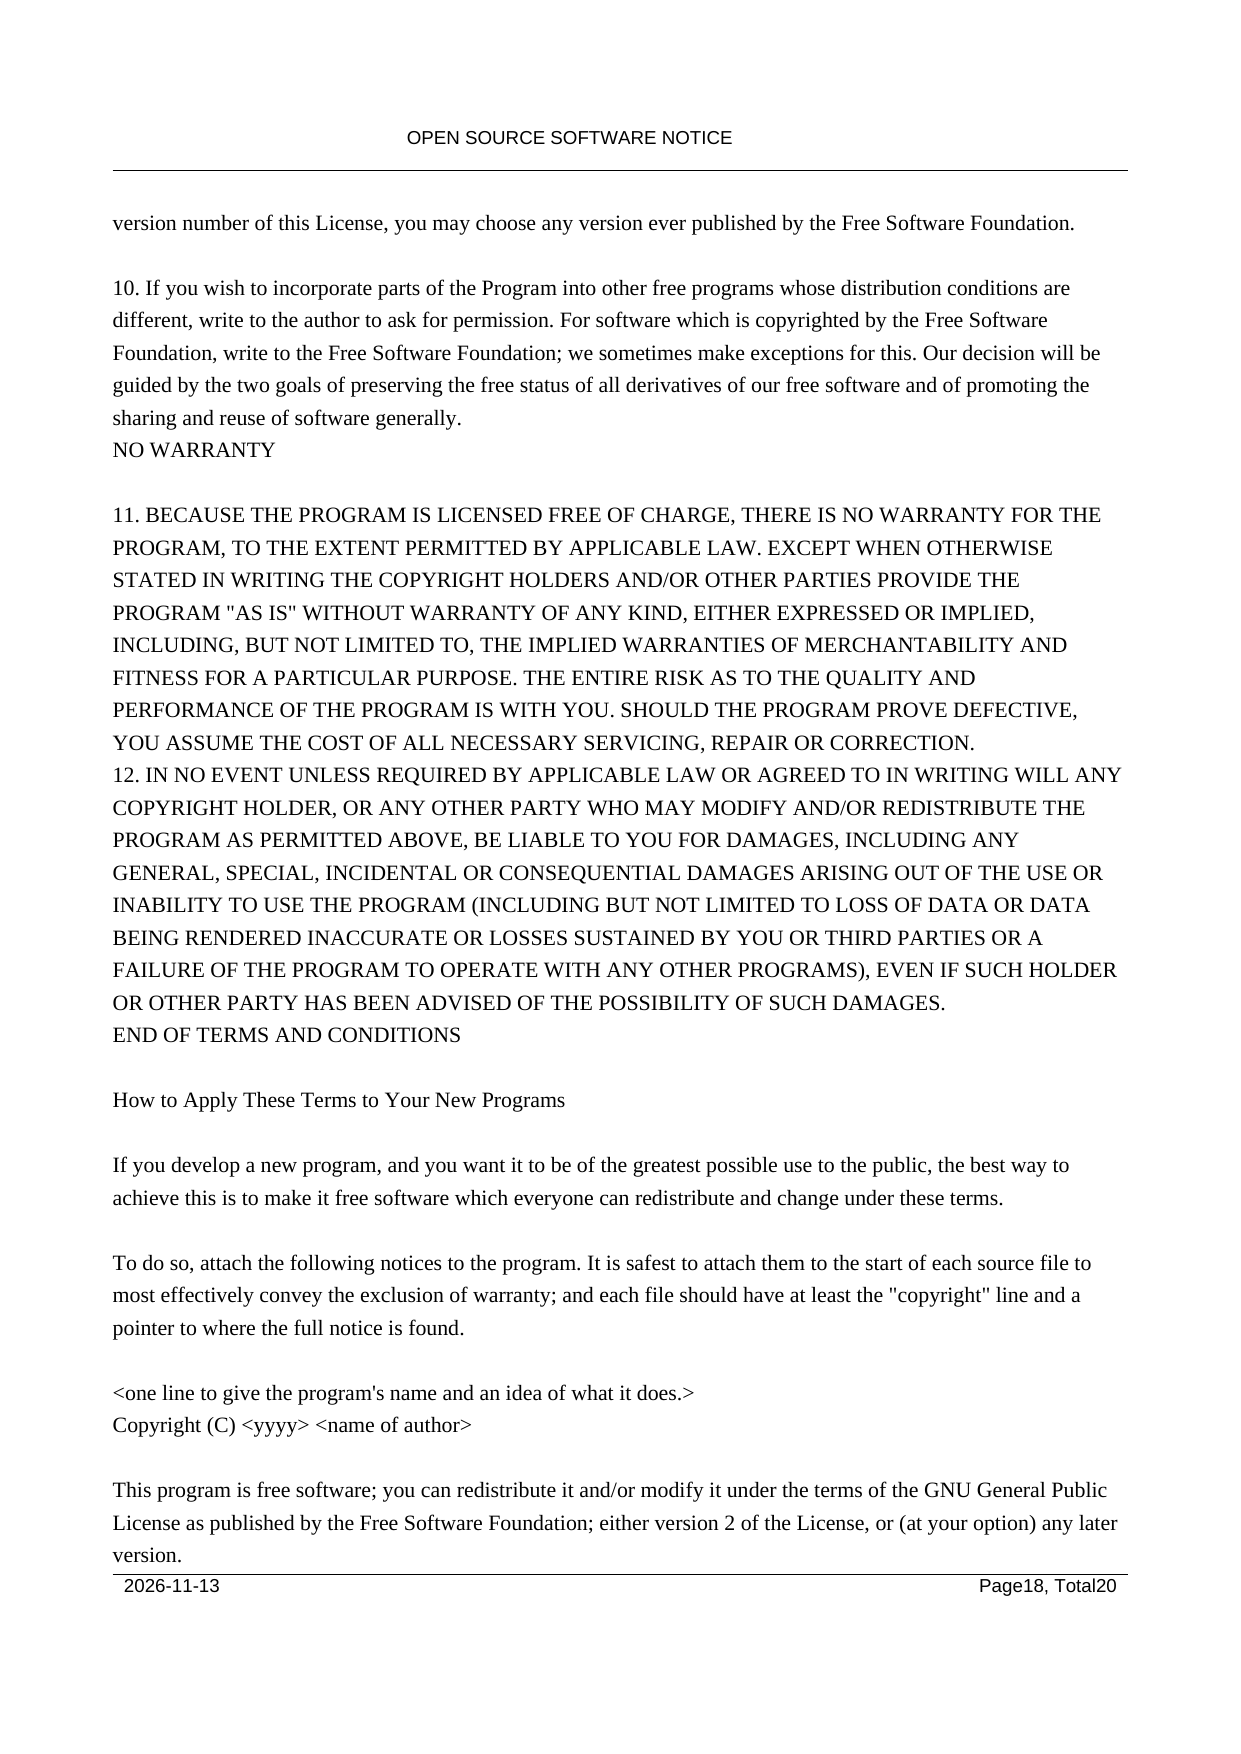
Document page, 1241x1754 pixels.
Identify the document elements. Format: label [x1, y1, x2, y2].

text [112, 206, 1128, 1571]
